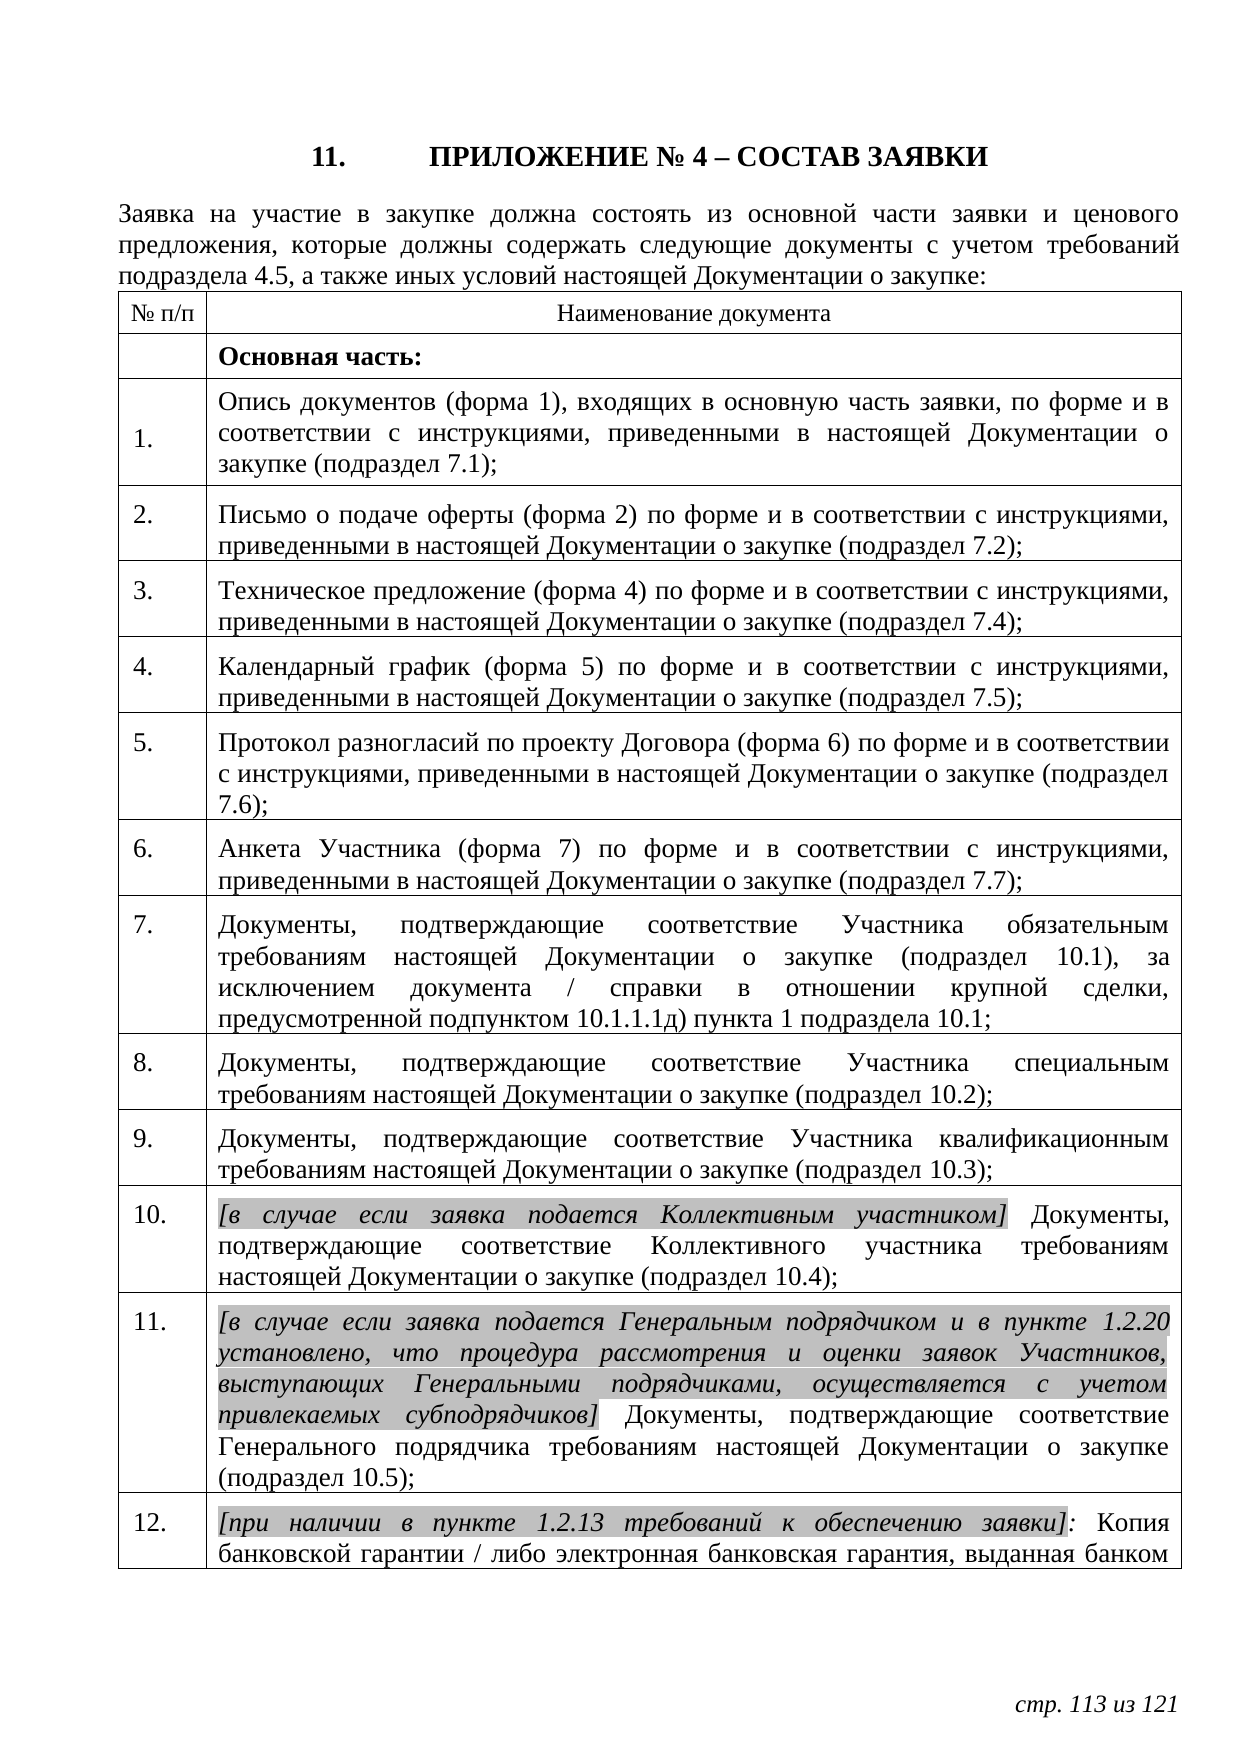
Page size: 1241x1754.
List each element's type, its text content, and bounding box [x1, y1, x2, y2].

table_cell Документы, подтверждающие соответствие Участника квалификационным требованиям настоящей Документации о закупке (подраздел 10.3); [207, 1110, 1181, 1185]
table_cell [207, 1493, 1181, 1568]
table_cell Анкета Участника (форма 7) по форме и в соответствии с инструкциями, приведенными в настоящей Документации о закупке (подраздел 7.7); [207, 820, 1181, 895]
table_cell [119, 713, 206, 819]
table_cell [119, 1034, 206, 1109]
table_cell [119, 379, 206, 484]
table_cell [в случае если заявка подается Генеральным подрядчиком и в пункте 1.2.20 установлено, что процедура рассмотрения и оценки заявок Участников, выступающих Генеральными подрядчиками, осуществляется с учетом привлекаемых субподрядчиков] Документы, подтверждающие соответствие Генерального подрядчика требованиям настоящей Документации о закупке (подраздел 10.5); [207, 1293, 1181, 1492]
table_header № п/п [119, 292, 206, 333]
table_cell [119, 820, 206, 895]
table_cell Основная часть: [207, 334, 1181, 378]
table_cell [119, 334, 206, 378]
table_cell Документы, подтверждающие соответствие Участника обязательным требованиям настоящей Документации о закупке (подраздел 10.1), за исключением документа / справки в отношении крупной сделки, предусмотренной подпунктом д) пункта 1 подраздела 10.1; [207, 896, 1181, 1033]
table_header Наименование документа [207, 292, 1181, 333]
table_cell [119, 896, 206, 1033]
table_cell [в случае если заявка подается Коллективным участником] Документы, подтверждающие соответствие Коллективного участника требованиям настоящей Документации о закупке (подраздел 10.4); [207, 1186, 1181, 1292]
table_cell [119, 1493, 206, 1568]
table_cell [119, 1293, 206, 1492]
table_cell [119, 486, 206, 560]
table_cell [119, 1186, 206, 1292]
table_cell Техническое предложение (форма 4) по форме и в соответствии с инструкциями, приведенными в настоящей Документации о закупке (подраздел 7.4); [207, 561, 1181, 636]
table_cell [119, 637, 206, 712]
subtitle ПРИЛОЖЕНИЕ № 4 – СОСТАВ ЗАЯВКИ [118, 139, 1181, 172]
table_cell [119, 1110, 206, 1185]
table_cell Опись документов (форма 1), входящих в основную часть заявки, по форме и в соответствии с инструкциями, приведенными в настоящей Документации о закупке (подраздел 7.1); [207, 379, 1181, 484]
table_cell Документы, подтверждающие соответствие Участника специальным требованиям настоящей Документации о закупке (подраздел 10.2); [207, 1034, 1181, 1109]
list Заявка на участие в закупке должна состоять из основной части заявки и ценового предложения, которые должны содержать следующие документы с учетом требований подраздела 4.5, а также иных условий настоящей Документации о закупке: [118, 197, 1181, 291]
table_cell Протокол разногласий по проекту Договора (форма 6) по форме и в соответствии с инструкциями, приведенными в настоящей Документации о закупке (подраздел 7.6); [207, 713, 1181, 819]
table_cell [119, 561, 206, 636]
table_cell Письмо о подаче оферты (форма 2) по форме и в соответствии с инструкциями, приведенными в настоящей Документации о закупке (подраздел 7.2); [207, 486, 1181, 560]
table_cell Календарный график (форма 5) по форме и в соответствии с инструкциями, приведенными в настоящей Документации о закупке (подраздел 7.5); [207, 637, 1181, 712]
